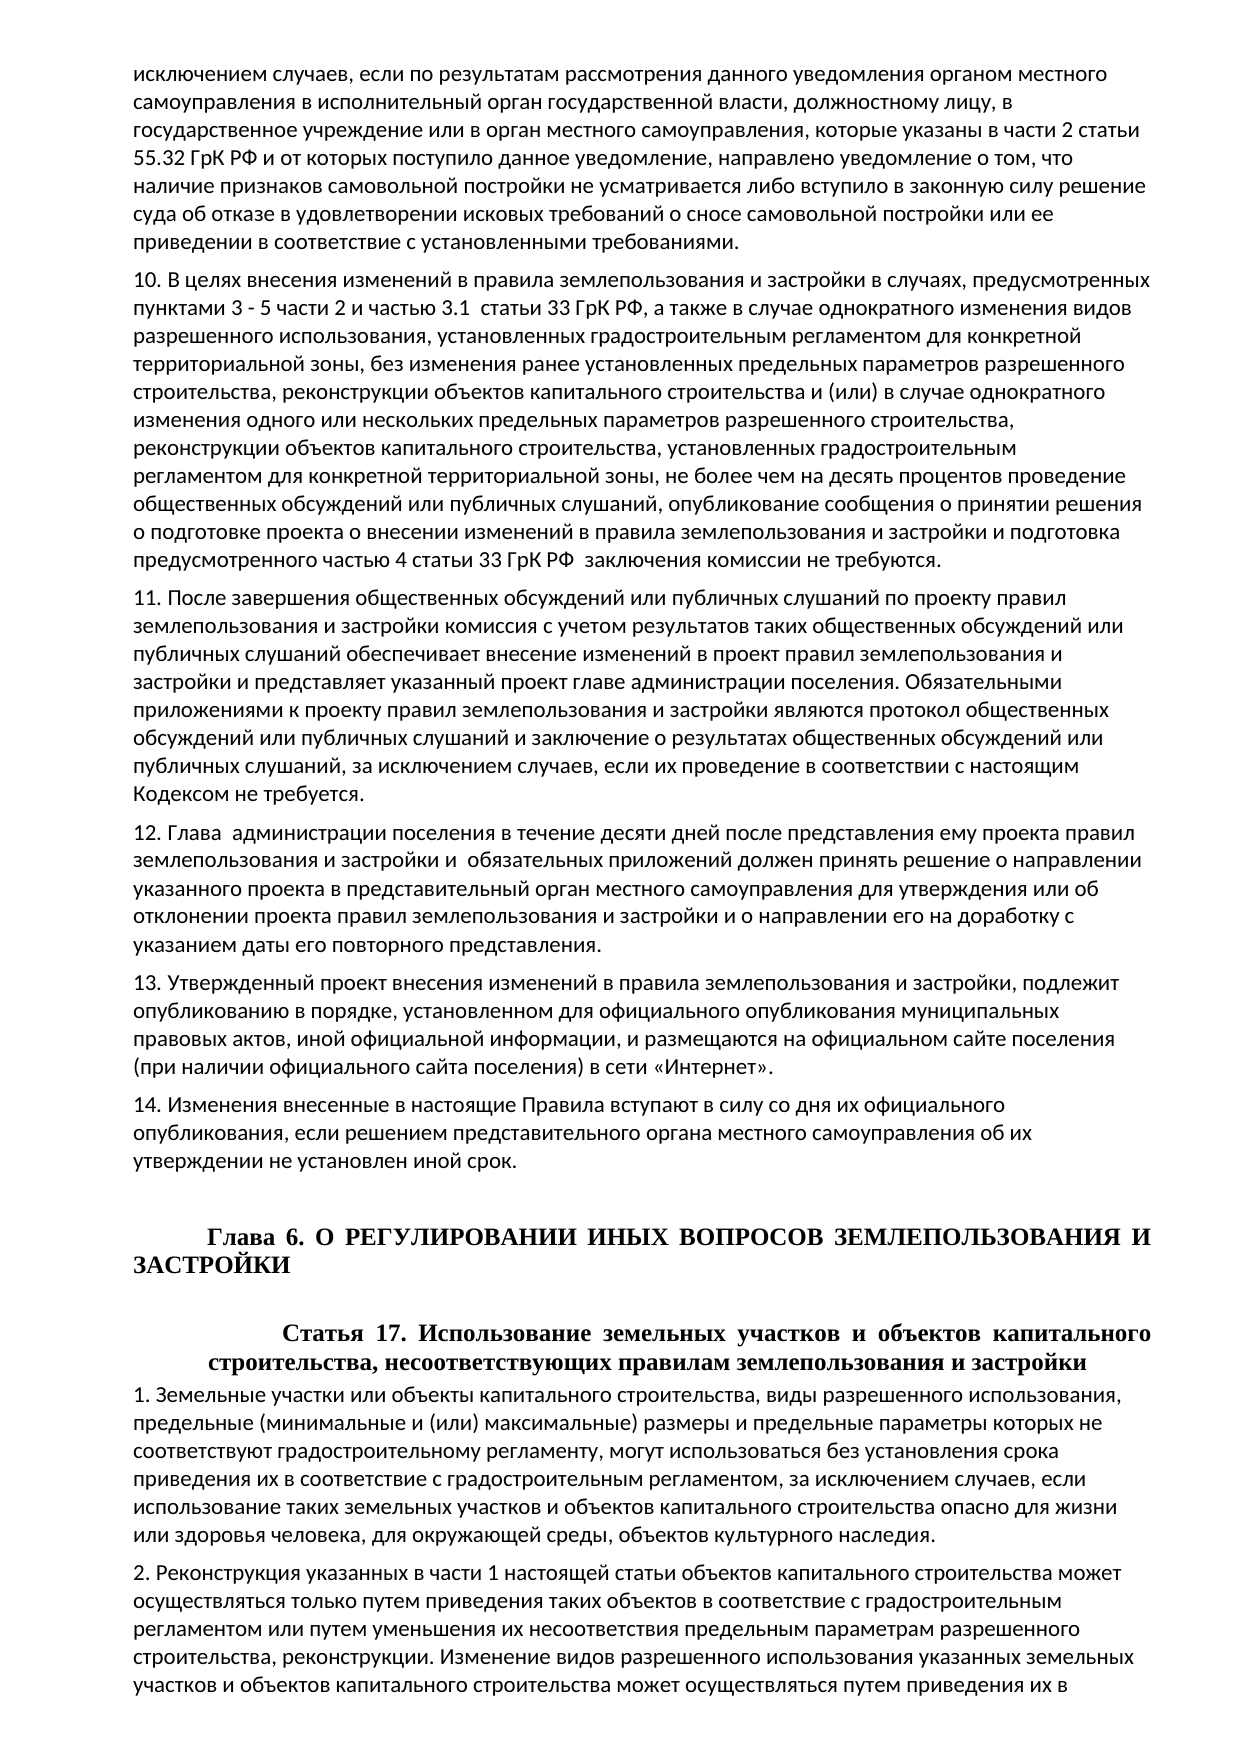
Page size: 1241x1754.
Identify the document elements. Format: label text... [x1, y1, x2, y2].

text 13. Утвержденный проект внесения изменений в правила землепользования и застройки, подлежит опубликованию в порядке, установленном для официального опубликования муниципальных правовых актов, иной официальной информации, и размещаются на официальном сайте поселения (при наличии официального сайта поселения) в сети «Интернет». [133, 968, 1152, 1080]
subtitle Статья 17. Использование земельных участков и объектов капитального строительства, несоответствующих правилам землепользования и застройки [208, 1318, 1152, 1376]
subtitle Глава 6. О РЕГУЛИРОВАНИИ ИНЫХ ВОПРОСОВ ЗЕМЛЕПОЛЬЗОВАНИЯ И ЗАСТРОЙКИ [133, 1222, 1152, 1279]
text 10. В целях внесения изменений в правила землепользования и застройки в случаях, предусмотренных пунктами 3 - 5 части 2 и частью 3.1 статьи 33 ГрК РФ, а также в случае однократного изменения видов разрешенного использования, установленных градостроительным регламентом для конкретной территориальной зоны, без изменения ранее установленных предельных параметров разрешенного строительства, реконструкции объектов капитального строительства и (или) в случае однократного изменения одного или нескольких предельных параметров разрешенного строительства, реконструкции объектов капитального строительства, установленных градостроительным регламентом для конкретной территориальной зоны, не более чем на десять процентов проведение общественных обсуждений или публичных слушаний, опубликование сообщения о принятии решения о подготовке проекта о внесении изменений в правила землепользования и застройки и подготовка предусмотренного частью 4 статьи 33 ГрК РФ заключения комиссии не требуются. [133, 265, 1152, 573]
text 14. Изменения внесенные в настоящие Правила вступают в силу со дня их официального опубликования, если решением представительного органа местного самоуправления об их утверждении не установлен иной срок. [133, 1090, 1152, 1174]
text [133, 1558, 1152, 1698]
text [133, 59, 1152, 255]
text 12. Глава администрации поселения в течение десяти дней после представления ему проекта правил землепользования и застройки и обязательных приложений должен принять решение о направлении указанного проекта в представительный орган местного самоуправления для утверждения или об отклонении проекта правил землепользования и застройки и о направлении его на доработку с указанием даты его повторного представления. [133, 818, 1152, 958]
text 11. После завершения общественных обсуждений или публичных слушаний по проекту правил землепользования и застройки комиссия с учетом результатов таких общественных обсуждений или публичных слушаний обеспечивает внесение изменений в проект правил землепользования и застройки и представляет указанный проект главе администрации поселения. Обязательными приложениями к проекту правил землепользования и застройки являются протокол общественных обсуждений или публичных слушаний и заключение о результатах общественных обсуждений или публичных слушаний, за исключением случаев, если их проведение в соответствии с настоящим Кодексом не требуется. [133, 583, 1152, 808]
text 1. Земельные участки или объекты капитального строительства, виды разрешенного использования, предельные (минимальные и (или) максимальные) размеры и предельные параметры которых не соответствуют градостроительному регламенту, могут использоваться без установления срока приведения их в соответствие с градостроительным регламентом, за исключением случаев, если использование таких земельных участков и объектов капитального строительства опасно для жизни или здоровья человека, для окружающей среды, объектов культурного наследия. [133, 1380, 1152, 1548]
